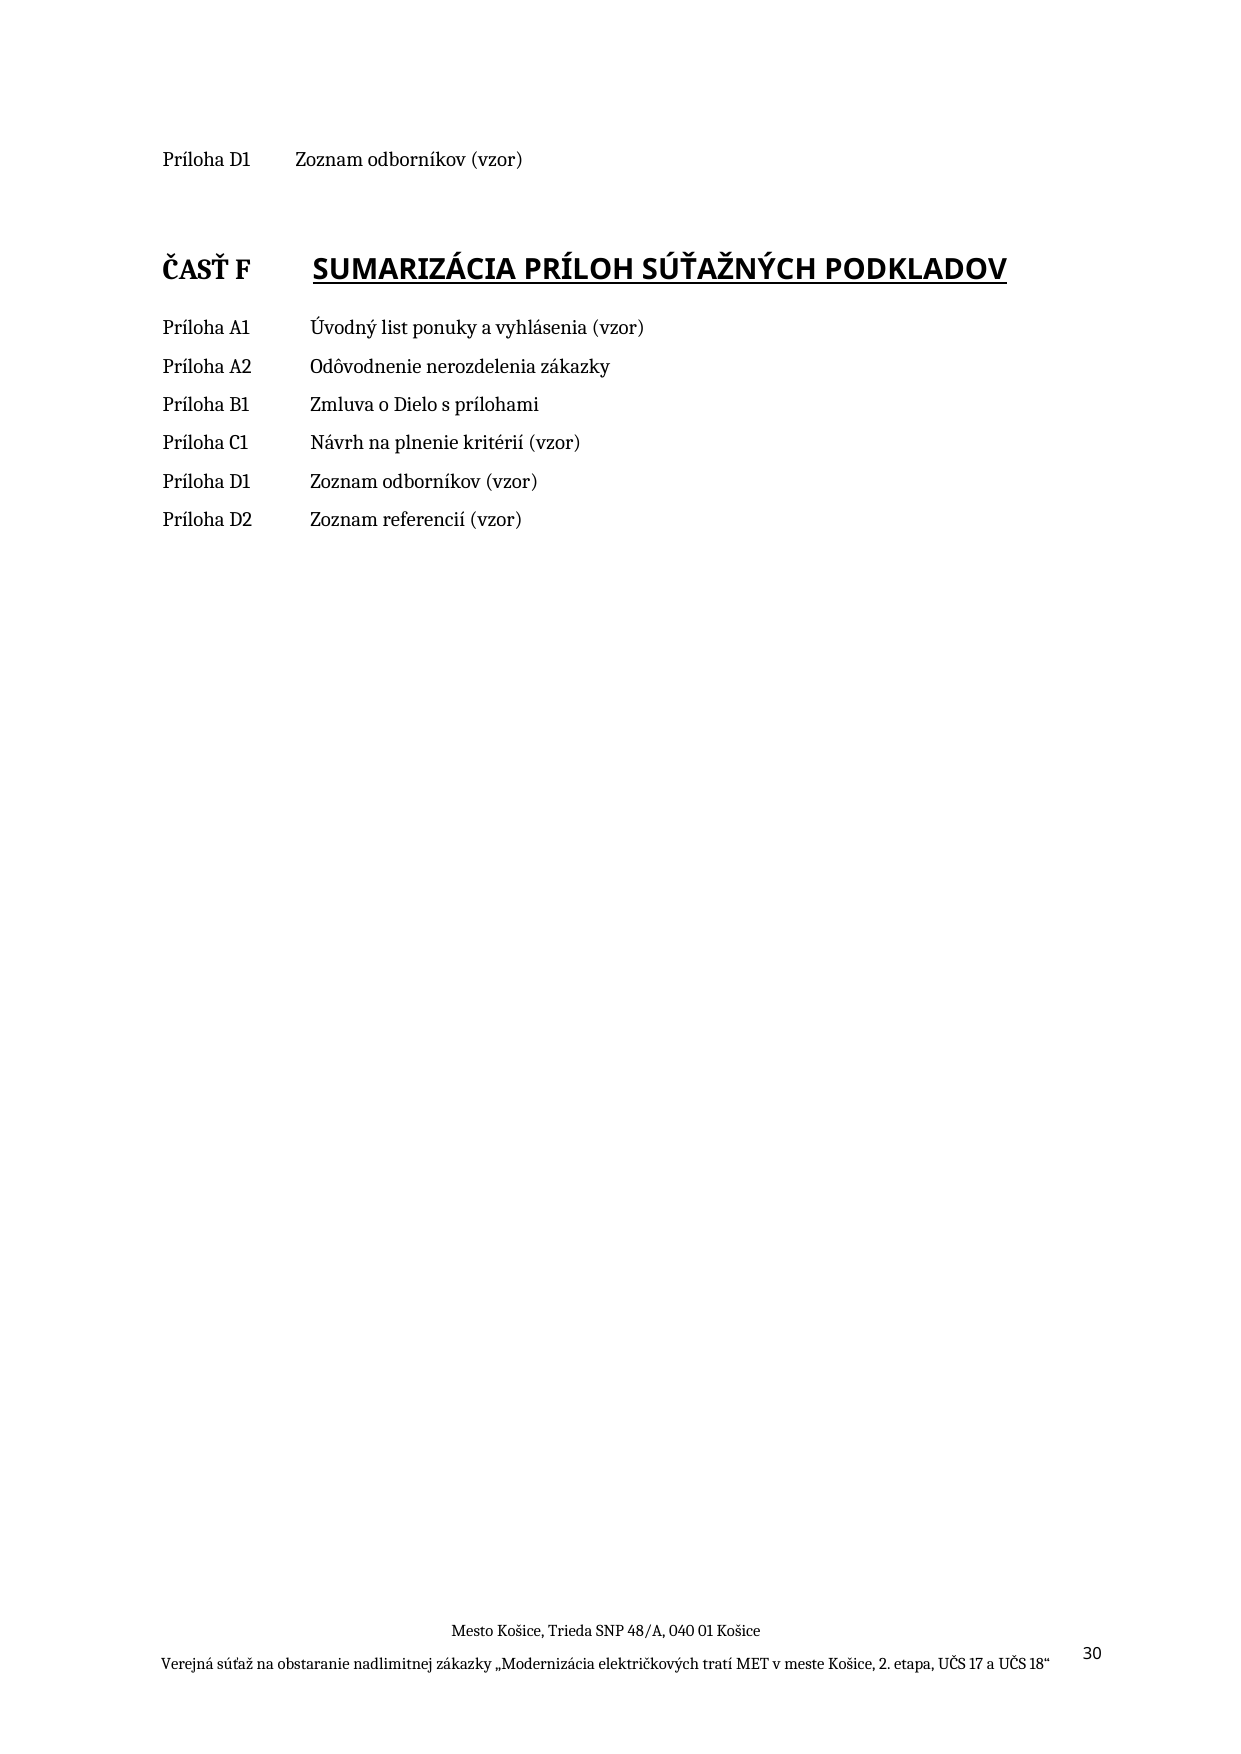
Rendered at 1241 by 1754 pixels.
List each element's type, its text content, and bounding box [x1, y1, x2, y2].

text Príloha A1 Úvodný list ponuky a vyhlásenia (vzor) [162, 316, 1093, 340]
text Príloha C1 Návrh na plnenie kritérií (vzor) [162, 431, 1093, 455]
text Príloha B1 Zmluva o Dielo s prílohami [162, 393, 1093, 417]
subtitle SUMARIZÁCIA PRÍLOH SÚŤAŽNÝCH PODKLADOV [162, 248, 1093, 288]
text Príloha A2 Odôvodnenie nerozdelenia zákazky [162, 354, 1093, 378]
text Príloha D1 Zoznam odborníkov (vzor) [162, 469, 1093, 493]
text Príloha D2 Zoznam referencií (vzor) [162, 508, 1093, 532]
text Príloha D1 Zoznam odborníkov (vzor) [162, 148, 1093, 172]
